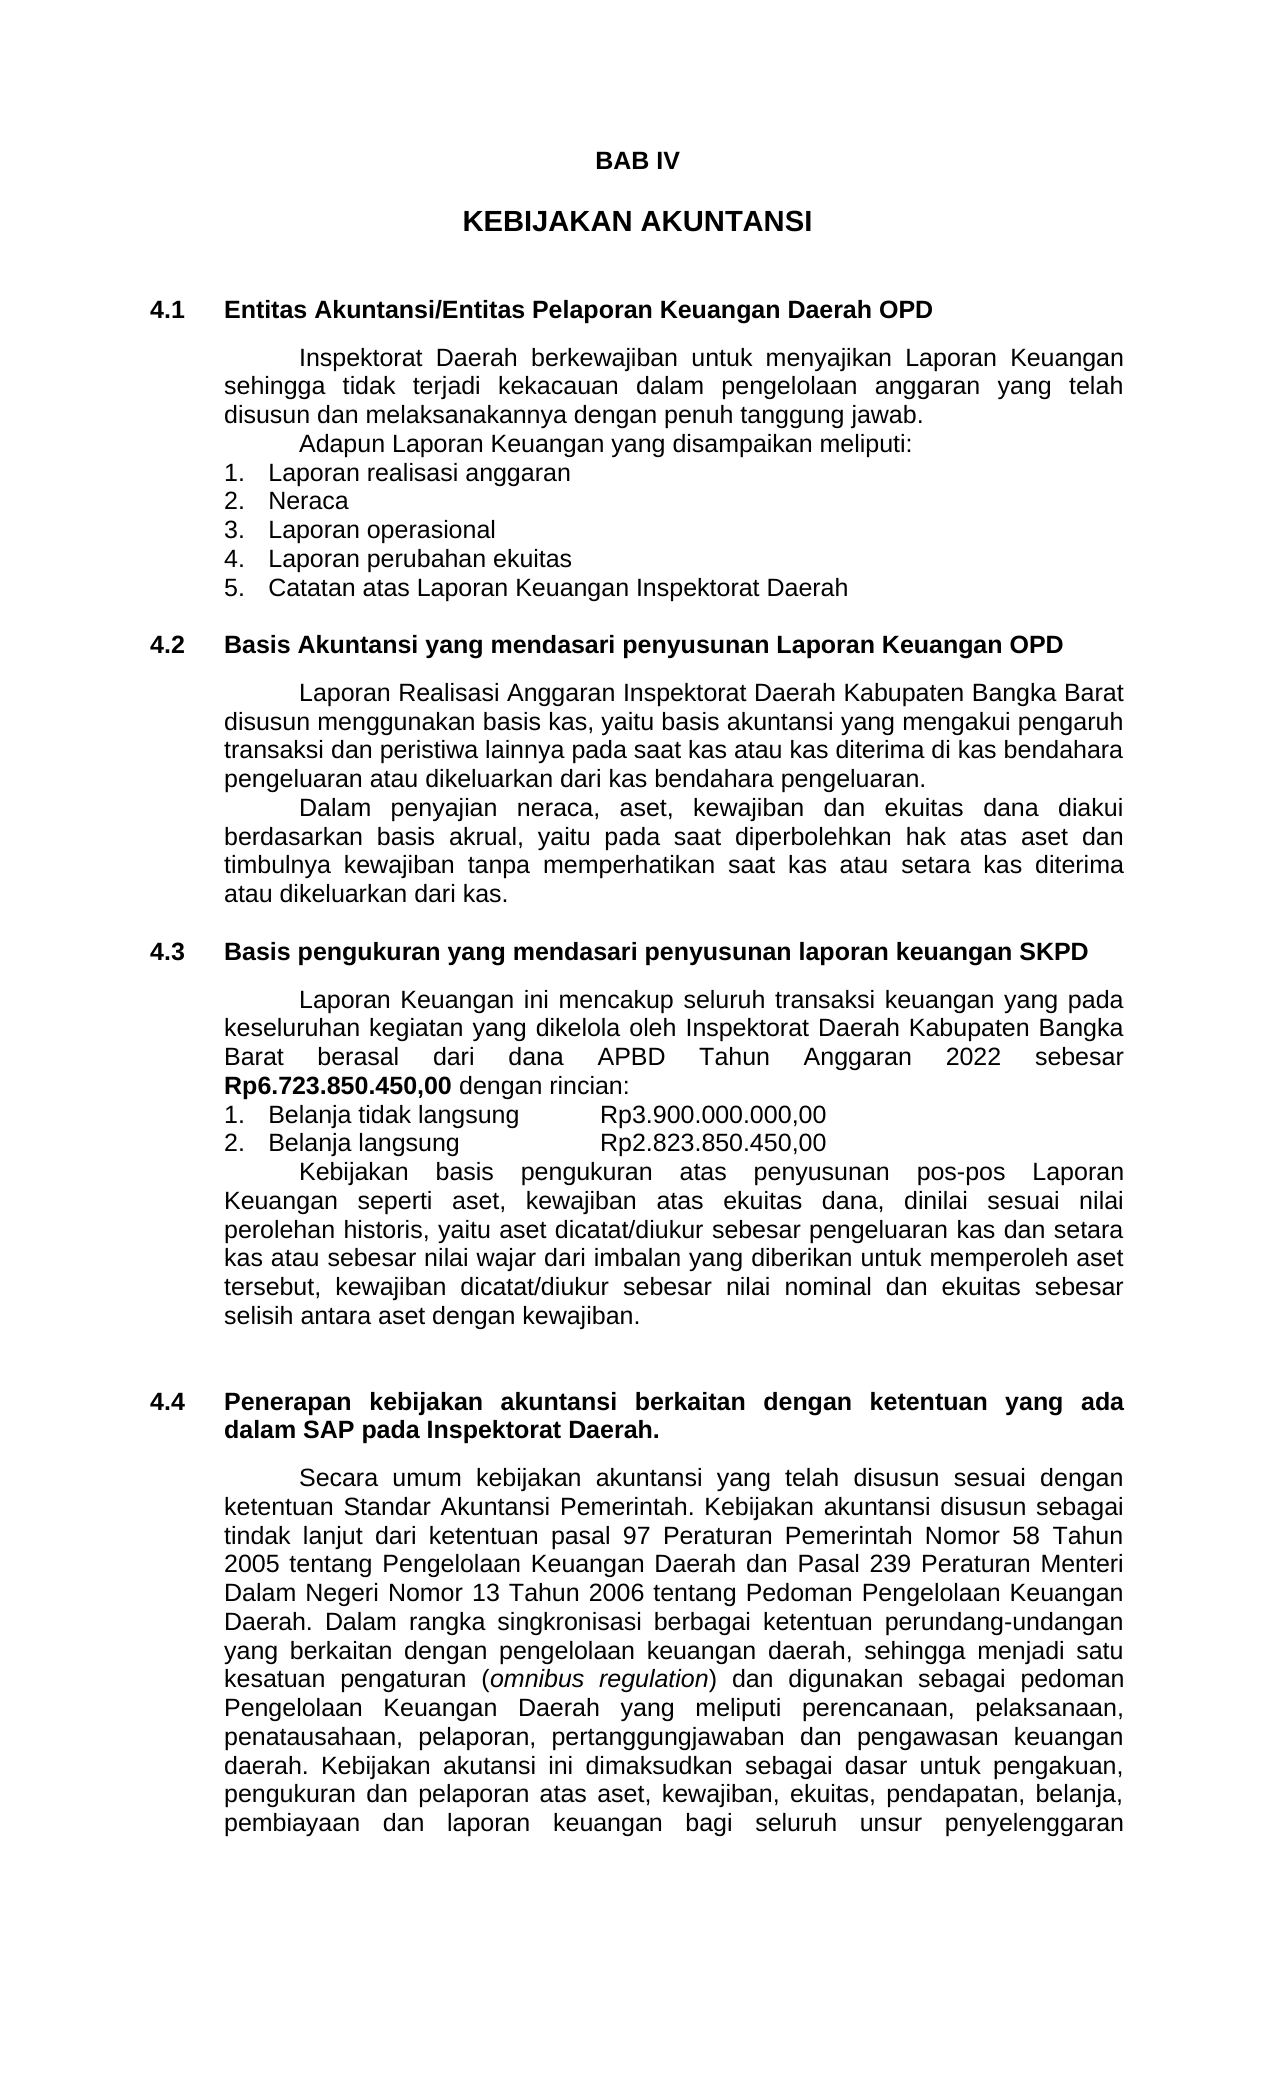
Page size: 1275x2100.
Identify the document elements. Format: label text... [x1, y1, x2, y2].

list Basis pengukuran yang mendasari penyusunan laporan keuangan SKPD [150, 937, 1125, 966]
list Neraca [224, 486, 1125, 515]
text Adapun Laporan Keuangan yang disampaikan meliputi: [224, 429, 1125, 458]
text Kebijakan basis pengukuran atas penyusunan pos-pos Laporan Keuangan seperti aset, kewajiban atas ekuitas dana, dinilai sesuai nilai perolehan historis, yaitu aset dicatat/diukur sebesar pengeluaran kas dan setara kas atau sebesar nilai wajar dari imbalan yang diberikan untuk memperoleh aset tersebut, kewajiban dicatat/diukur sebesar nilai nominal dan ekuitas sebesar selisih antara aset dengan kewajiban. [224, 1157, 1125, 1330]
text KEBIJAKAN AKUNTANSI [150, 204, 1125, 237]
text Laporan Realisasi Anggaran Inspektorat Daerah Kabupaten Bangka Barat disusun menggunakan basis kas, yaitu basis akuntansi yang mengakui pengaruh transaksi dan peristiwa lainnya pada saat kas atau kas diterima di kas bendahara pengeluaran atau dikeluarkan dari kas bendahara pengeluaran. [224, 678, 1125, 793]
list Belanja tidak langsung Rp3.900.000.000,00 [224, 1100, 1125, 1128]
text BAB IV [150, 146, 1125, 175]
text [224, 1463, 1125, 1837]
list Basis Akuntansi yang mendasari penyusunan Laporan Keuangan OPD [150, 630, 1125, 659]
list Catatan atas Laporan Keuangan Inspektorat Daerah [224, 573, 1125, 601]
list Laporan perubahan ekuitas [224, 544, 1125, 573]
text Dalam penyajian neraca, aset, kewajiban dan ekuitas dana diakui berdasarkan basis akrual, yaitu pada saat diperbolehkan hak atas aset dan timbulnya kewajiban tanpa memperhatikan saat kas atau setara kas diterima atau dikeluarkan dari kas. [224, 793, 1125, 908]
text Laporan Keuangan ini mencakup seluruh transaksi keuangan yang pada keseluruhan kegiatan yang dikelola oleh Inspektorat Daerah Kabupaten Bangka Barat berasal dari dana APBD Tahun Anggaran 2022 sebesar Rp6.723.850.450,00 dengan rincian: [224, 985, 1125, 1100]
list Belanja langsung Rp2.823.850.450,00 [224, 1128, 1125, 1157]
list Laporan operasional [224, 515, 1125, 544]
text Inspektorat Daerah berkewajiban untuk menyajikan Laporan Keuangan sehingga tidak terjadi kekacauan dalam pengelolaan anggaran yang telah disusun dan melaksanakannya dengan penuh tanggung jawab. [224, 343, 1125, 429]
list Laporan realisasi anggaran [224, 458, 1125, 486]
list Penerapan kebijakan akuntansi berkaitan dengan ketentuan yang ada dalam SAP pada Inspektorat Daerah. [150, 1386, 1125, 1444]
list Entitas Akuntansi/Entitas Pelaporan Keuangan Daerah OPD [150, 295, 1125, 323]
